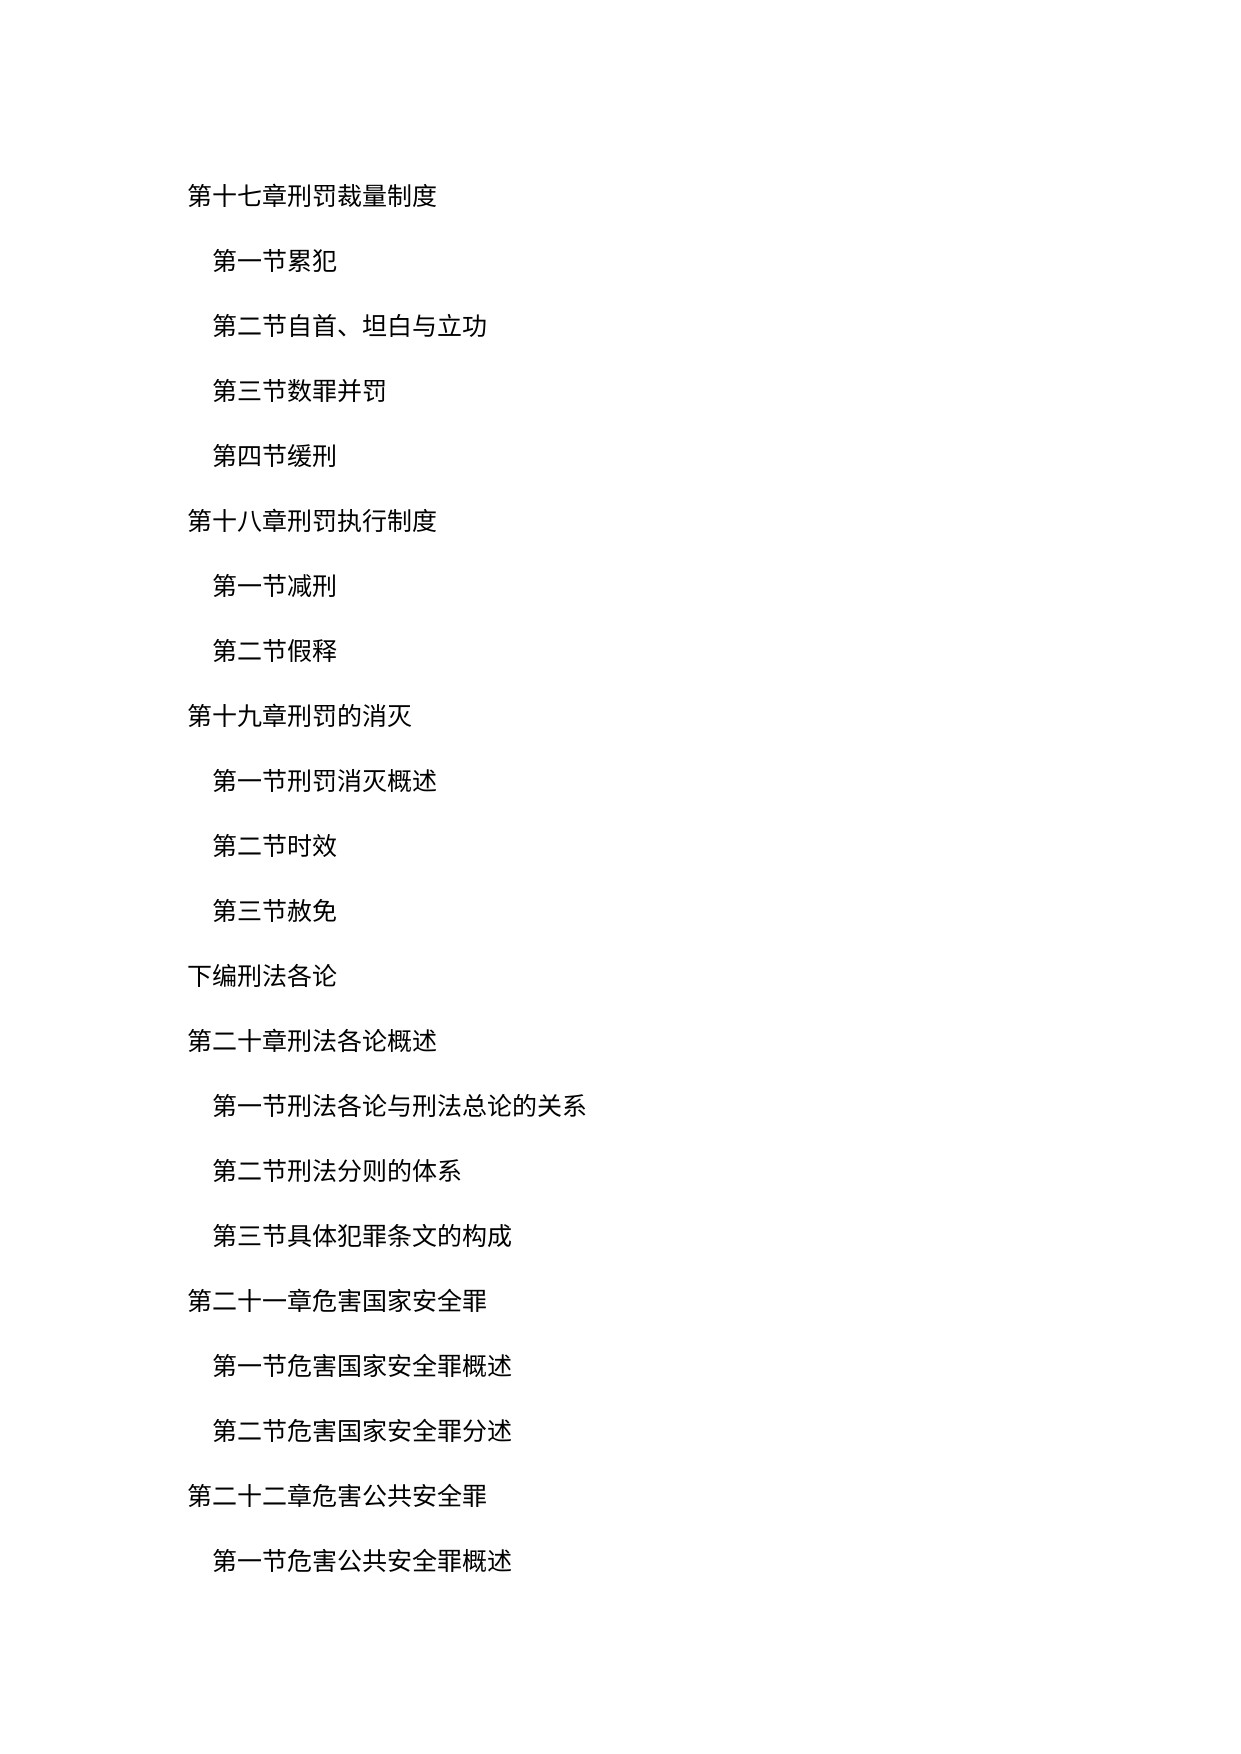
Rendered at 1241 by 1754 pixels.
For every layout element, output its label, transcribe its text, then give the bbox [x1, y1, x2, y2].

text 第十七章刑罚裁量制度 [187, 162, 1053, 227]
text 第一节减刑 [187, 552, 1053, 617]
text 第一节刑罚消灭概述 [187, 747, 1053, 812]
text 第三节具体犯罪条文的构成 [187, 1202, 1053, 1267]
text 第四节缓刑 [187, 422, 1053, 487]
text 第二十一章危害国家安全罪 [187, 1267, 1053, 1332]
text 第一节危害公共安全罪概述 [187, 1527, 1053, 1592]
text 第十九章刑罚的消灭 [187, 682, 1053, 747]
text 第二十二章危害公共安全罪 [187, 1462, 1053, 1527]
text 第一节危害国家安全罪概述 [187, 1332, 1053, 1397]
text 第二节假释 [187, 617, 1053, 682]
text 第三节数罪并罚 [187, 357, 1053, 422]
text 第二节自首、坦白与立功 [187, 292, 1053, 357]
text 第二节时效 [187, 812, 1053, 877]
text 第一节刑法各论与刑法总论的关系 [187, 1072, 1053, 1137]
text 第一节累犯 [187, 227, 1053, 292]
text 第二节刑法分则的体系 [187, 1137, 1053, 1202]
text 下编刑法各论 [187, 942, 1053, 1007]
text 第二十章刑法各论概述 [187, 1007, 1053, 1072]
text 第二节危害国家安全罪分述 [187, 1397, 1053, 1462]
text 第十八章刑罚执行制度 [187, 487, 1053, 552]
text 第三节赦免 [187, 877, 1053, 942]
